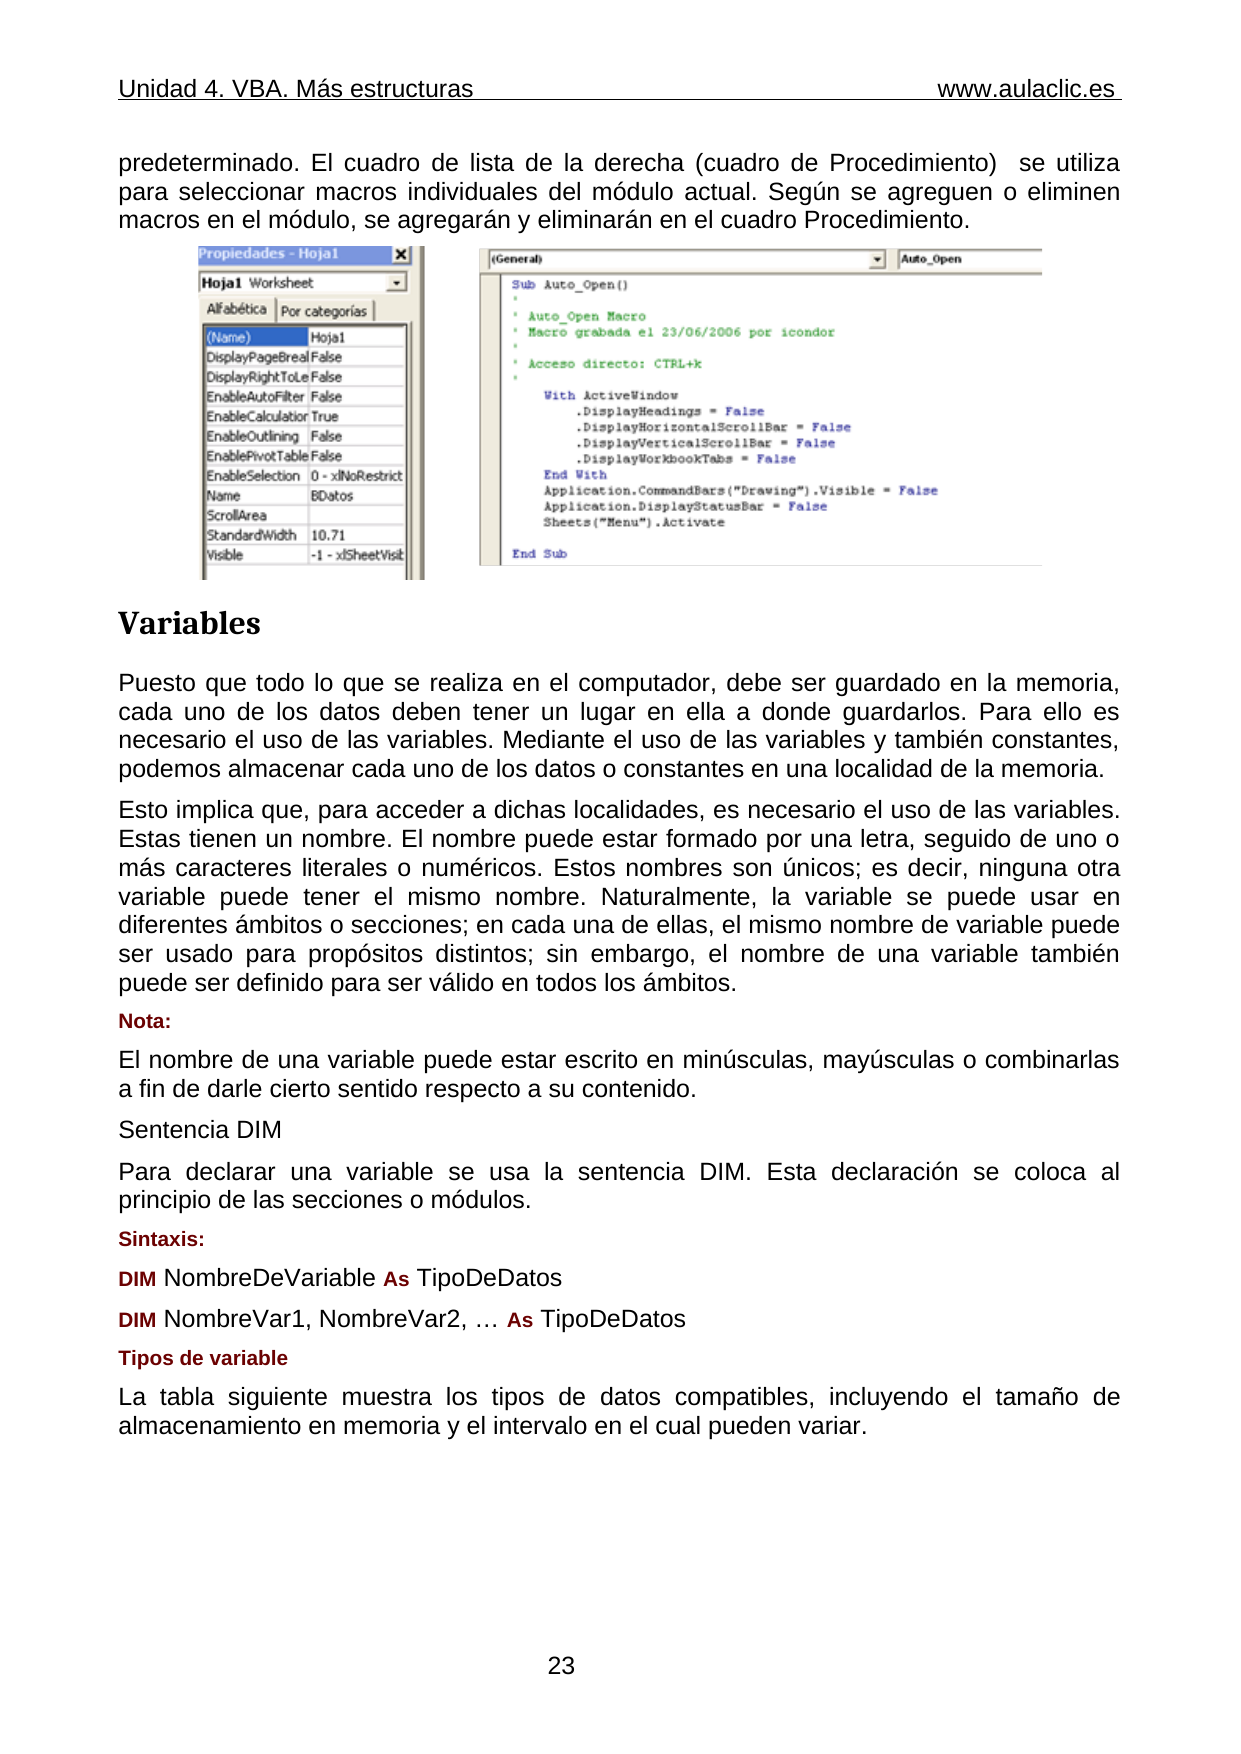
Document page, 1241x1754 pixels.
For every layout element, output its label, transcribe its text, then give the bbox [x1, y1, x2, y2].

text Nota: [118, 1009, 1122, 1033]
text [118, 148, 1122, 234]
text La tabla siguiente muestra los tipos de datos compatibles, incluyendo el tamaño de almacenamiento en memoria y el intervalo en el cual pueden variar. [118, 1382, 1122, 1439]
picture [198, 246, 1043, 580]
text Tipos de variable [118, 1346, 1122, 1369]
text Puesto que todo lo que se realiza en el computador, debe ser guardado en la memoria, cada uno de los datos deben tener un lugar en ella a donde guardarlos. Para ello es necesario el uso de las variables. Mediante el uso de las variables y también constantes, podemos almacenar cada uno de los datos o constantes en una localidad de la memoria. [118, 668, 1122, 783]
text El nombre de una variable puede estar escrito en minúsculas, mayúsculas o combinarlas a fin de darle cierto sentido respecto a su contenido. [118, 1045, 1122, 1103]
text Esto implica que, para acceder a dichas localidades, es necesario el uso de las variables. Estas tienen un nombre. El nombre puede estar formado por una letra, seguido de uno o más caracteres literales o numéricos. Estos nombres son únicos; es decir, ninguna otra variable puede tener el mismo nombre. Naturalmente, la variable se puede usar en diferentes ámbitos o secciones; en cada una de ellas, el mismo nombre de variable puede ser usado para propósitos distintos; sin embargo, el nombre de una variable también puede ser definido para ser válido en todos los ámbitos. [118, 795, 1122, 996]
text DIM NombreVar1, NombreVar2, … As TipoDeDatos [118, 1304, 1122, 1333]
text Sentencia DIM [118, 1115, 1122, 1144]
text Para declarar una variable se usa la sentencia DIM. Esta declaración se coloca al principio de las secciones o módulos. [118, 1157, 1122, 1214]
text DIM NombreDeVariable As TipoDeDatos [118, 1263, 1122, 1292]
subtitle Variables [118, 604, 1122, 643]
text Sintaxis: [118, 1227, 1122, 1251]
